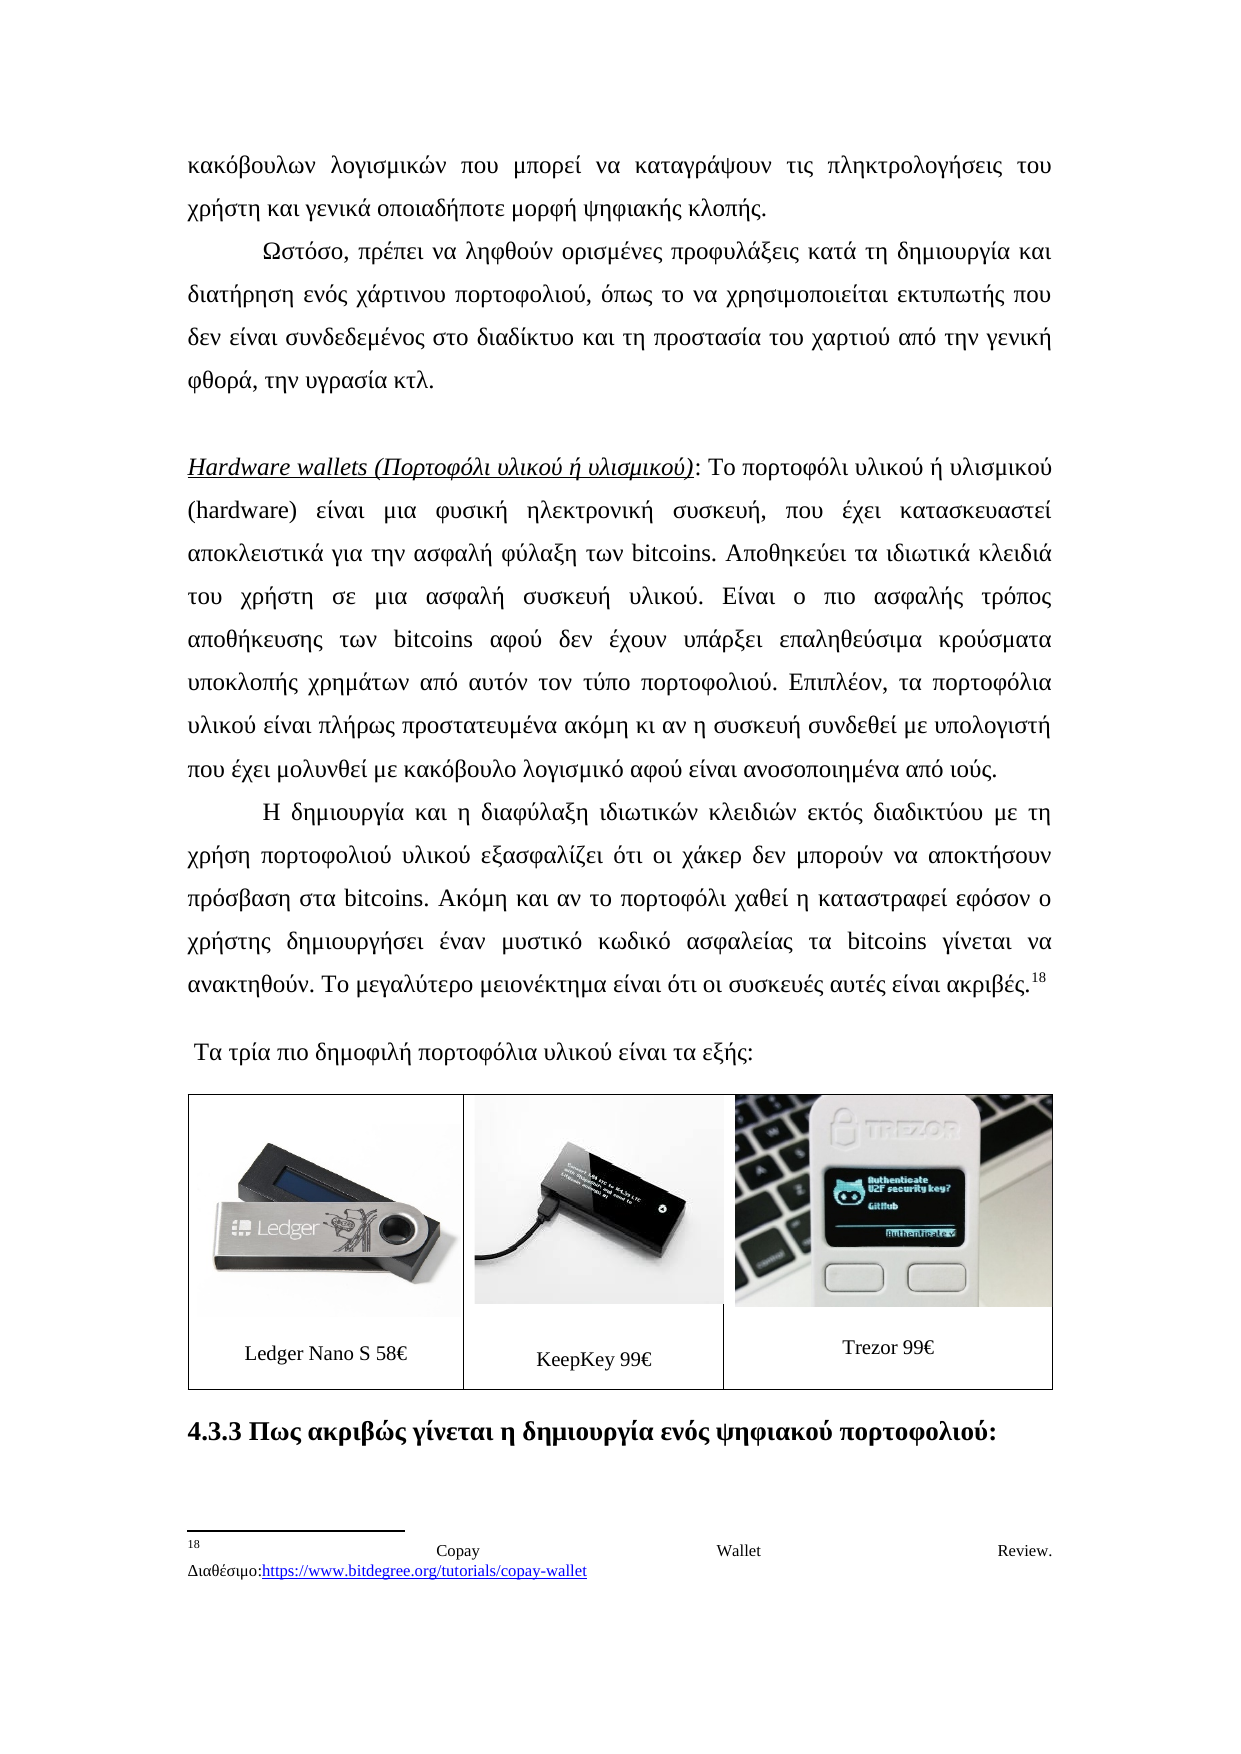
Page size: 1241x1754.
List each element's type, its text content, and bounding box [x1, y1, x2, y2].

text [187, 150, 1053, 222]
text Η δημιουργία και η διαφύλαξη ιδιωτικών κλειδιών εκτός διαδικτύου με τη χρήση πορτοφολιού υλικού εξασφαλίζει ότι οι χάκερ δεν μπορούν να αποκτήσουν πρόσβαση στα bitcoins. Ακόμη και αν το πορτοφόλι χαθεί η καταστραφεί εφόσον ο χρήστης δημιουργήσει έναν μυστικό κωδικό ασφαλείας τα bitcoins γίνεται να ανακτηθούν. Το μεγαλύτερο μειονέκτημα είναι ότι οι συσκευές αυτές είναι ακριβές. [187, 797, 1053, 998]
text Ωστόσο, πρέπει να ληφθούν ορισμένες προφυλάξεις κατά τη δημιουργία και διατήρηση ενός χάρτινου πορτοφολιού, όπως το να χρησιμοποιείται εκτυπωτής που δεν είναι συνδεδεμένος στο διαδίκτυο και τη προστασία του χαρτιού από την γενική φθορά, την υγρασία κτλ. [187, 236, 1053, 394]
text Τα τρία πιο δημοφιλή πορτοφόλια υλικού είναι τα εξής: [187, 1037, 1053, 1065]
text Hardware wallets (Πορτοφόλι υλικού ή υλισμικού): Το πορτοφόλι υλικού ή υλισμικού (hardware) είναι μια φυσική ηλεκτρονική συσκευή, που έχει κατασκευαστεί αποκλειστικά για την ασφαλή φύλαξη των bitcoins. Αποθηκεύει τα ιδιωτικά κλειδιά του χρήστη σε μια ασφαλή συσκευή υλικού. Είναι ο πιο ασφαλής τρόπος αποθήκευσης των bitcoins αφού δεν έχουν υπάρξει επαληθεύσιμα κρούσματα υποκλοπής χρημάτων από αυτόν τον τύπο πορτοφολιού. Επιπλέον, τα πορτοφόλια υλικού είναι πλήρως προστατευμένα ακόμη κι αν η συσκευή συνδεθεί με υπολογιστή που έχει μολυνθεί με κακόβουλο λογισμικό αφού είναι ανοσοποιημένα από ιούς. [187, 452, 1053, 782]
picture [195, 1124, 461, 1316]
picture [735, 1095, 1053, 1307]
table_header KeepKey 99€ [464, 1095, 723, 1389]
table_header Trezor 99€ [724, 1095, 1052, 1389]
subtitle Πως ακριβώς γίνεται η δημιουργία ενός ψηφιακού πορτοφολιού: [187, 1415, 1053, 1477]
table_header Ledger Nano S 58€ [189, 1095, 463, 1389]
picture [474, 1095, 724, 1304]
